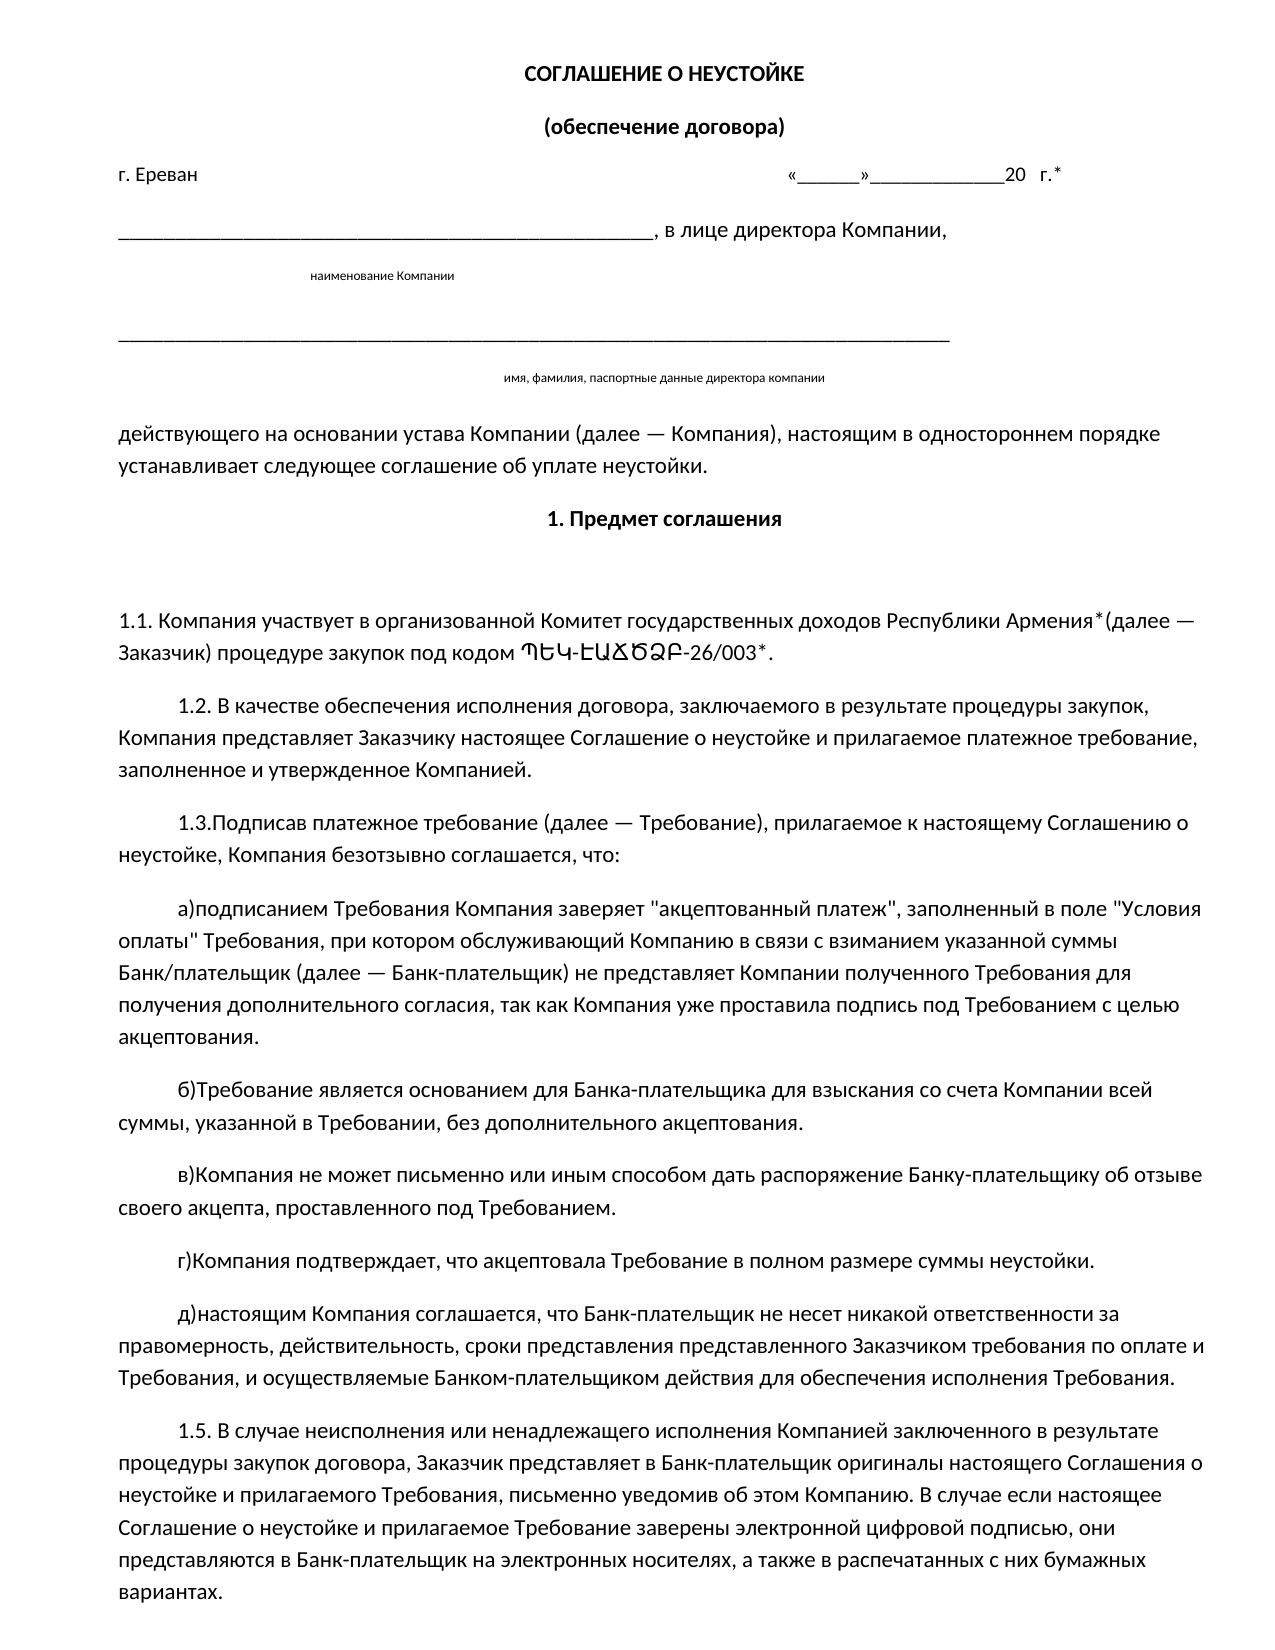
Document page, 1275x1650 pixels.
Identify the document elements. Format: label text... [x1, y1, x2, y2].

text (обеспечение договора) [118, 112, 1211, 140]
text наименование Компании [310, 268, 1211, 296]
text 1. Предмет соглашения [118, 504, 1211, 532]
text _______________________________________________, в лице директора Компании, [118, 215, 1211, 243]
text 1.3.Подписав платежное требование (далее — Требование), прилагаемое к настоящему Соглашению о неустойке, Компания безотзывно соглашается, что: [118, 808, 1211, 869]
text _________________________________________________________________________ [118, 317, 1211, 345]
text г)Компания подтверждает, что акцептовала Требование в полном размере суммы неустойки. [118, 1246, 1211, 1274]
text СОГЛАШЕНИЕ О НЕУСТОЙКЕ [118, 59, 1211, 87]
text 1.5. В случае неисполнения или ненадлежащего исполнения Компанией заключенного в результате процедуры закупок договора, Заказчик представляет в Банк-плательщик оригиналы настоящего Соглашения о неустойке и прилагаемого Требования, письменно уведомив об этом Компанию. В случае если настоящее Соглашение о неустойке и прилагаемое Требование заверены электронной цифровой подписью, они представляются в Банк-плательщик на электронных носителях, а также в распечатанных с них бумажных вариантах. [118, 1416, 1211, 1605]
text имя, фамилия, паспортные данные директора компании [118, 370, 1211, 398]
text в)Компания не может письменно или иным способом дать распоряжение Банку-плательщику об отзыве своего акцепта, проставленного под Требованием. [118, 1161, 1211, 1221]
text д)настоящим Компания соглашается, что Банк-плательщик не несет никакой ответственности за правомерность, действительность, сроки представления представленного Заказчиком требования по оплате и Требования, и осуществляемые Банком-плательщиком действия для обеспечения исполнения Требования. [118, 1299, 1211, 1391]
table_header «______»_____________20 г.* [605, 161, 1074, 215]
text а)подписанием Требования Компания заверяет "акцептованный платеж", заполненный в поле "Условия оплаты" Требования, при котором обслуживающий Компанию в связи с взиманием указанной суммы Банк/плательщик (далее — Банк-плательщик) не представляет Компании полученного Требования для получения дополнительного согласия, так как Компания уже проставила подпись под Требованием с целью акцептования. [118, 894, 1211, 1050]
text действующего на основании устава Компании (далее — Компания), настоящим в одностороннем порядке устанавливает следующее соглашение об уплате неустойки. [118, 419, 1211, 479]
table_header г. Ереван [107, 161, 605, 215]
text б)Требование является основанием для Банка-плательщика для взыскания со счета Компании всей суммы, указанной в Требовании, без дополнительного акцептования. [118, 1075, 1211, 1136]
text 1.2. В качестве обеспечения исполнения договора, заключаемого в результате процедуры закупок, Компания представляет Заказчику настоящее Соглашение о неустойке и прилагаемое платежное требование, заполненное и утвержденное Компанией. [118, 691, 1211, 783]
text 1.1. Компания участвует в организованной Комитет государственных доходов Республики Армения*(далее — Заказчик) процедуре закупок под кодом ՊԵԿ-ԷԱՃԾՁԲ-26/003*. [118, 606, 1211, 666]
